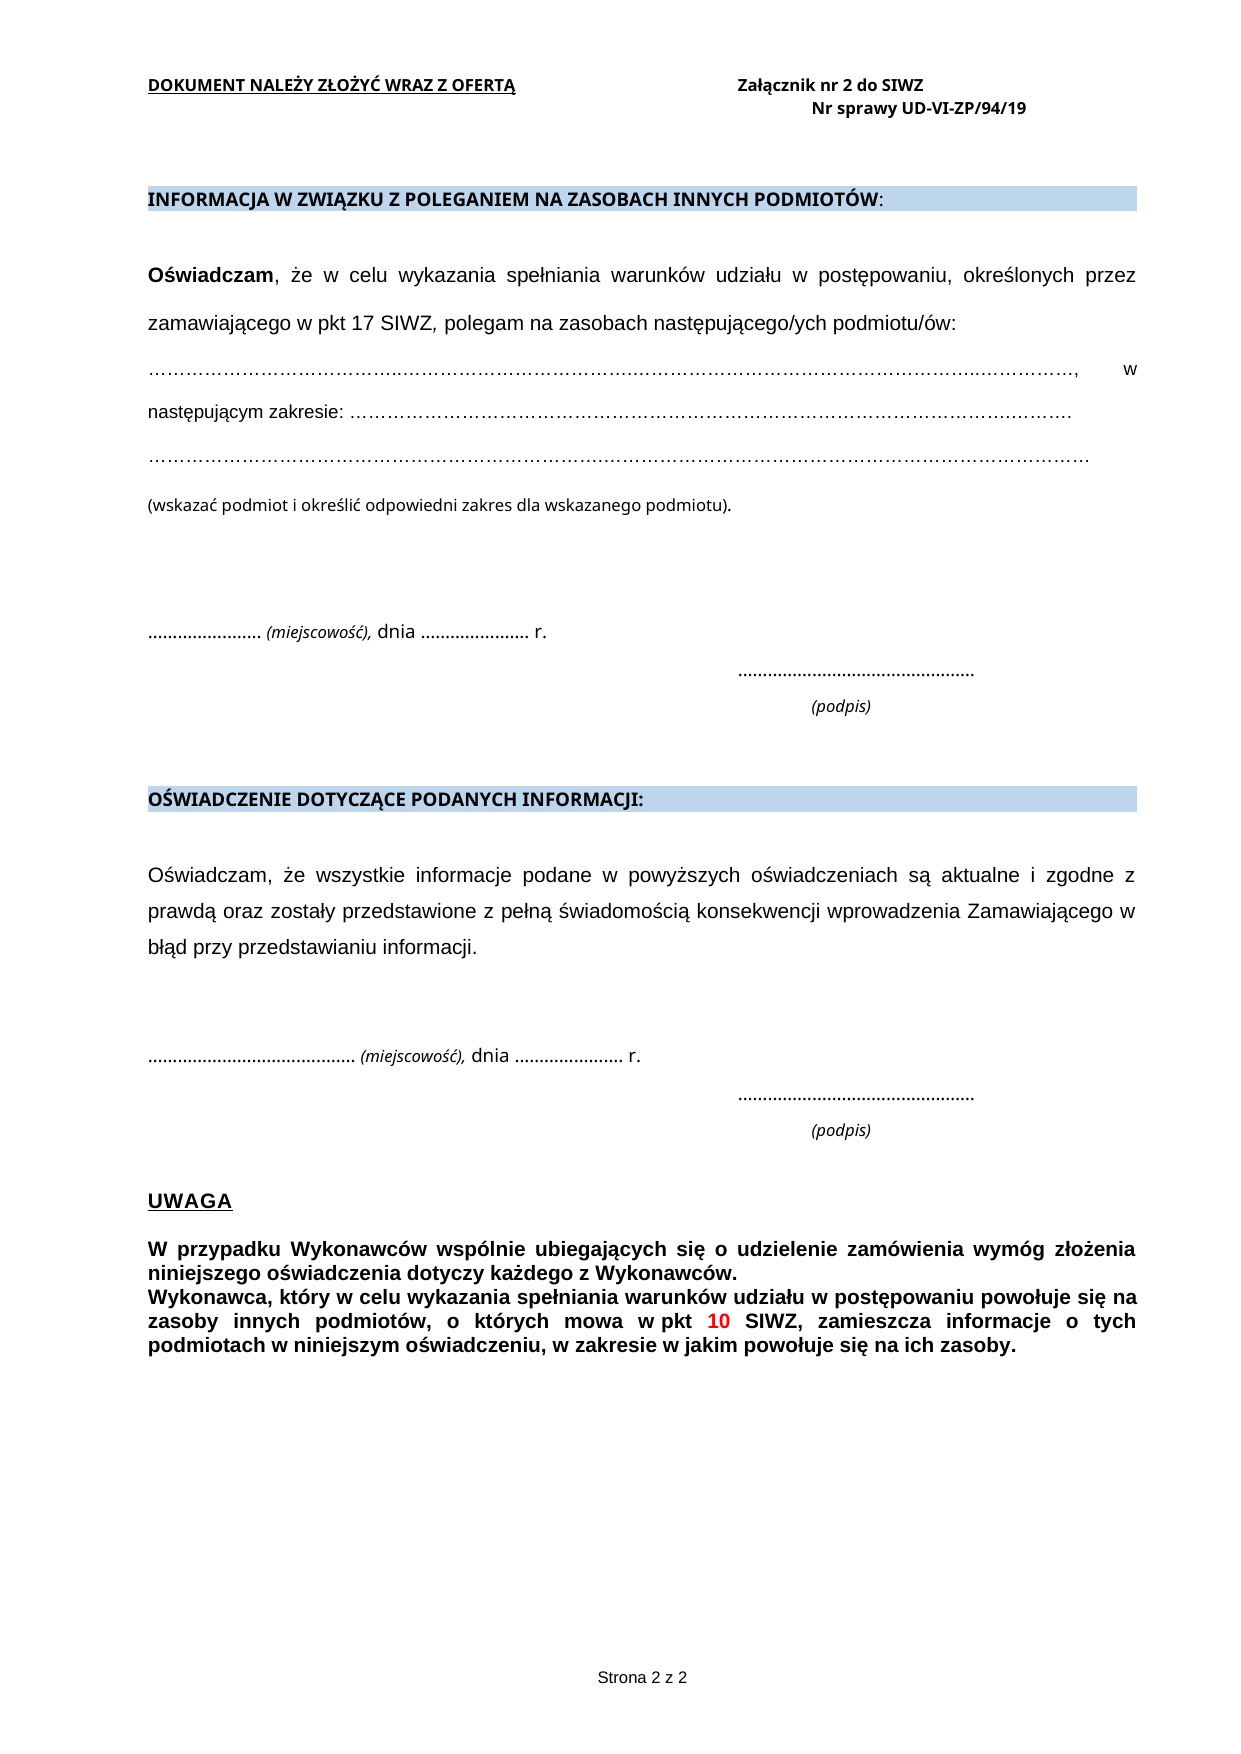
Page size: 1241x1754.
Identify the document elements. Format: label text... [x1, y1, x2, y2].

text (podpis) [738, 1119, 1137, 1142]
text Wykonawca, który w celu wykazania spełniania warunków udziału w postępowaniu powołuje się na zasoby innych podmiotów, o których mowa w pkt 10 SIWZ, zamieszcza informacje o tych podmiotach w niniejszym oświadczeniu, w zakresie w jakim powołuje się na ich zasoby. [148, 1285, 1137, 1357]
text ……………………………………………………………….…………………………………………………………………… (wskazać podmiot i określić odpowiedni zakres dla wskazanego podmiotu). [148, 444, 1137, 517]
text OŚWIADCZENIE DOTYCZĄCE PODANYCH INFORMACJI: [148, 786, 1137, 812]
text ………………………………………… [148, 1081, 1137, 1106]
text ………………………………………… [148, 656, 1137, 682]
text INFORMACJA W ZWIĄZKU Z POLEGANIEM NA ZASOBACH INNYCH PODMIOTÓW: [148, 186, 1137, 211]
text …………………………………..……………………………….………………………………………………..……………, w następującym zakresie: …………………………………………………………………………………………….………. [148, 358, 1137, 423]
text …………….……. (miejscowość), dnia …………………. r. [148, 618, 1137, 644]
text UWAGA [148, 1189, 1137, 1213]
text (podpis) [738, 695, 1137, 717]
text ………………………….….……. (miejscowość), dnia …………………. r. [148, 1042, 1137, 1068]
text W przypadku Wykonawców wspólnie ubiegających się o udzielenie zamówienia wymóg złożenia niniejszego oświadczenia dotyczy każdego z Wykonawców. [148, 1237, 1137, 1285]
text Oświadczam, że wszystkie informacje podane w powyższych oświadczeniach są aktualne i zgodne z prawdą oraz zostały przedstawione z pełną świadomością konsekwencji wprowadzenia Zamawiającego w błąd przy przedstawianiu informacji. [148, 863, 1137, 958]
text Oświadczam, że w celu wykazania spełniania warunków udziału w postępowaniu, określonych przez zamawiającego w pkt 17 SIWZ, polegam na zasobach następującego/ych podmiotu/ów: [148, 262, 1137, 334]
